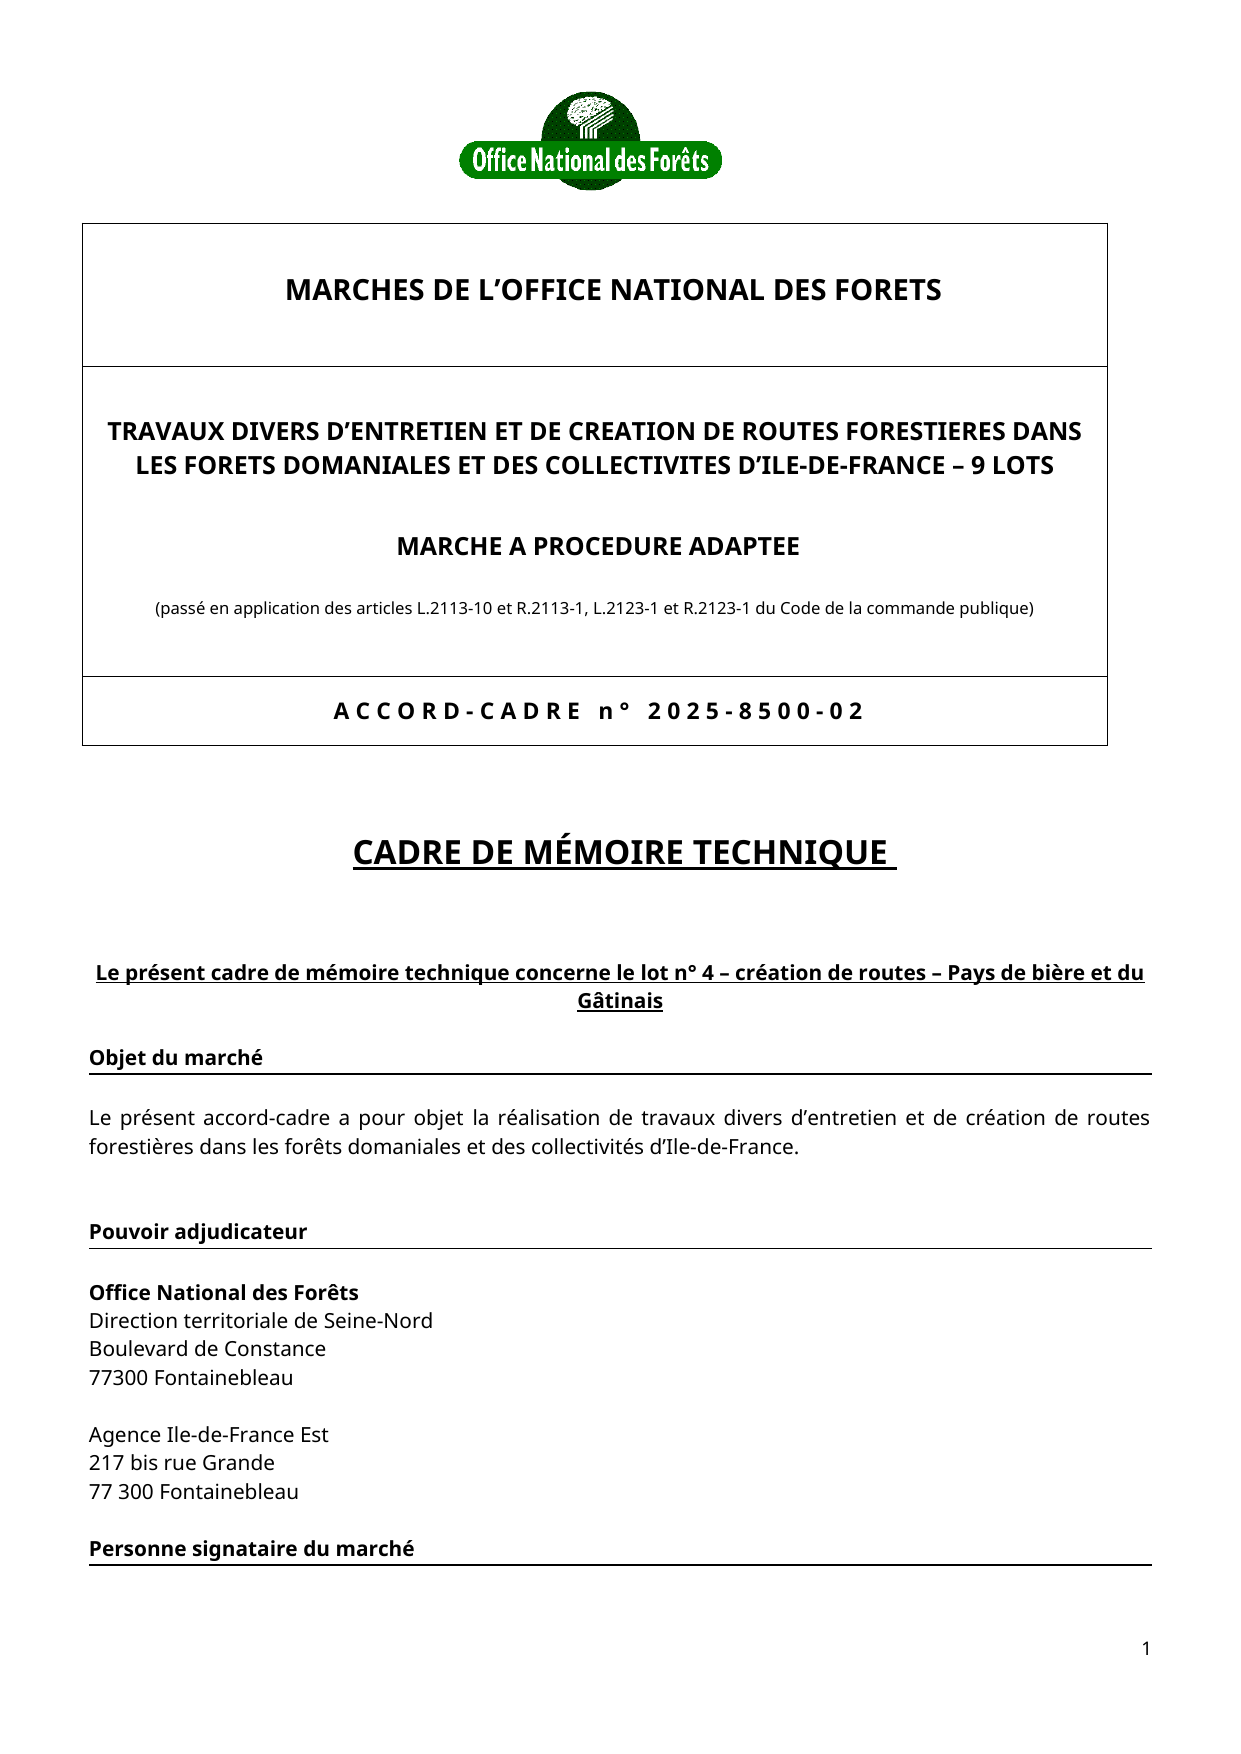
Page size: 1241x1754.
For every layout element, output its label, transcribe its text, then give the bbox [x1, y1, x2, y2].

text Boulevard de Constance [89, 1334, 1152, 1363]
text Office National des Forêts [89, 1278, 1152, 1306]
text Direction territoriale de Seine-Nord [89, 1306, 1152, 1334]
text 217 bis rue Grande [89, 1448, 1152, 1477]
text Le présent accord-cadre a pour objet la réalisation de travaux divers d’entretien et de création de routes forestières dans les forêts domaniales et des collectivités d’Ile-de-France. [89, 1103, 1152, 1160]
table_cell travaux dIVERS D’ENTRETIEN ET DE CREATION DE ROUTES FORESTIERES DANS LES FORETS DOMANIALES ET DES COLLECTIVITES D’ILE-DE-France – 9 LOTS MARCHE A PROCEDURE ADAPTEE (passé en application des articles L.2113-10 et R.2113-1, L.2123-1 et R.2123-1 du Code de la commande publique) [83, 367, 1107, 676]
table_header MARCHEs de l’office national des forets [83, 224, 1107, 366]
text Le présent cadre de mémoire technique concerne le lot n° 4 – création de routes – Pays de bière et du Gâtinais [89, 958, 1152, 1014]
text Personne signataire du marché [89, 1534, 1152, 1564]
text 77300 Fontainebleau [89, 1363, 1152, 1391]
text cadre de mÉmoire technique [89, 829, 1152, 874]
table_cell ACCORD-CADRE n° 2025-8500-02 [83, 677, 1107, 744]
text 77 300 Fontainebleau [89, 1477, 1152, 1505]
text Objet du marché [89, 1043, 1152, 1073]
text Pouvoir adjudicateur [89, 1217, 1152, 1248]
picture [457, 90, 723, 192]
text Agence Ile-de-France Est [89, 1420, 1152, 1448]
